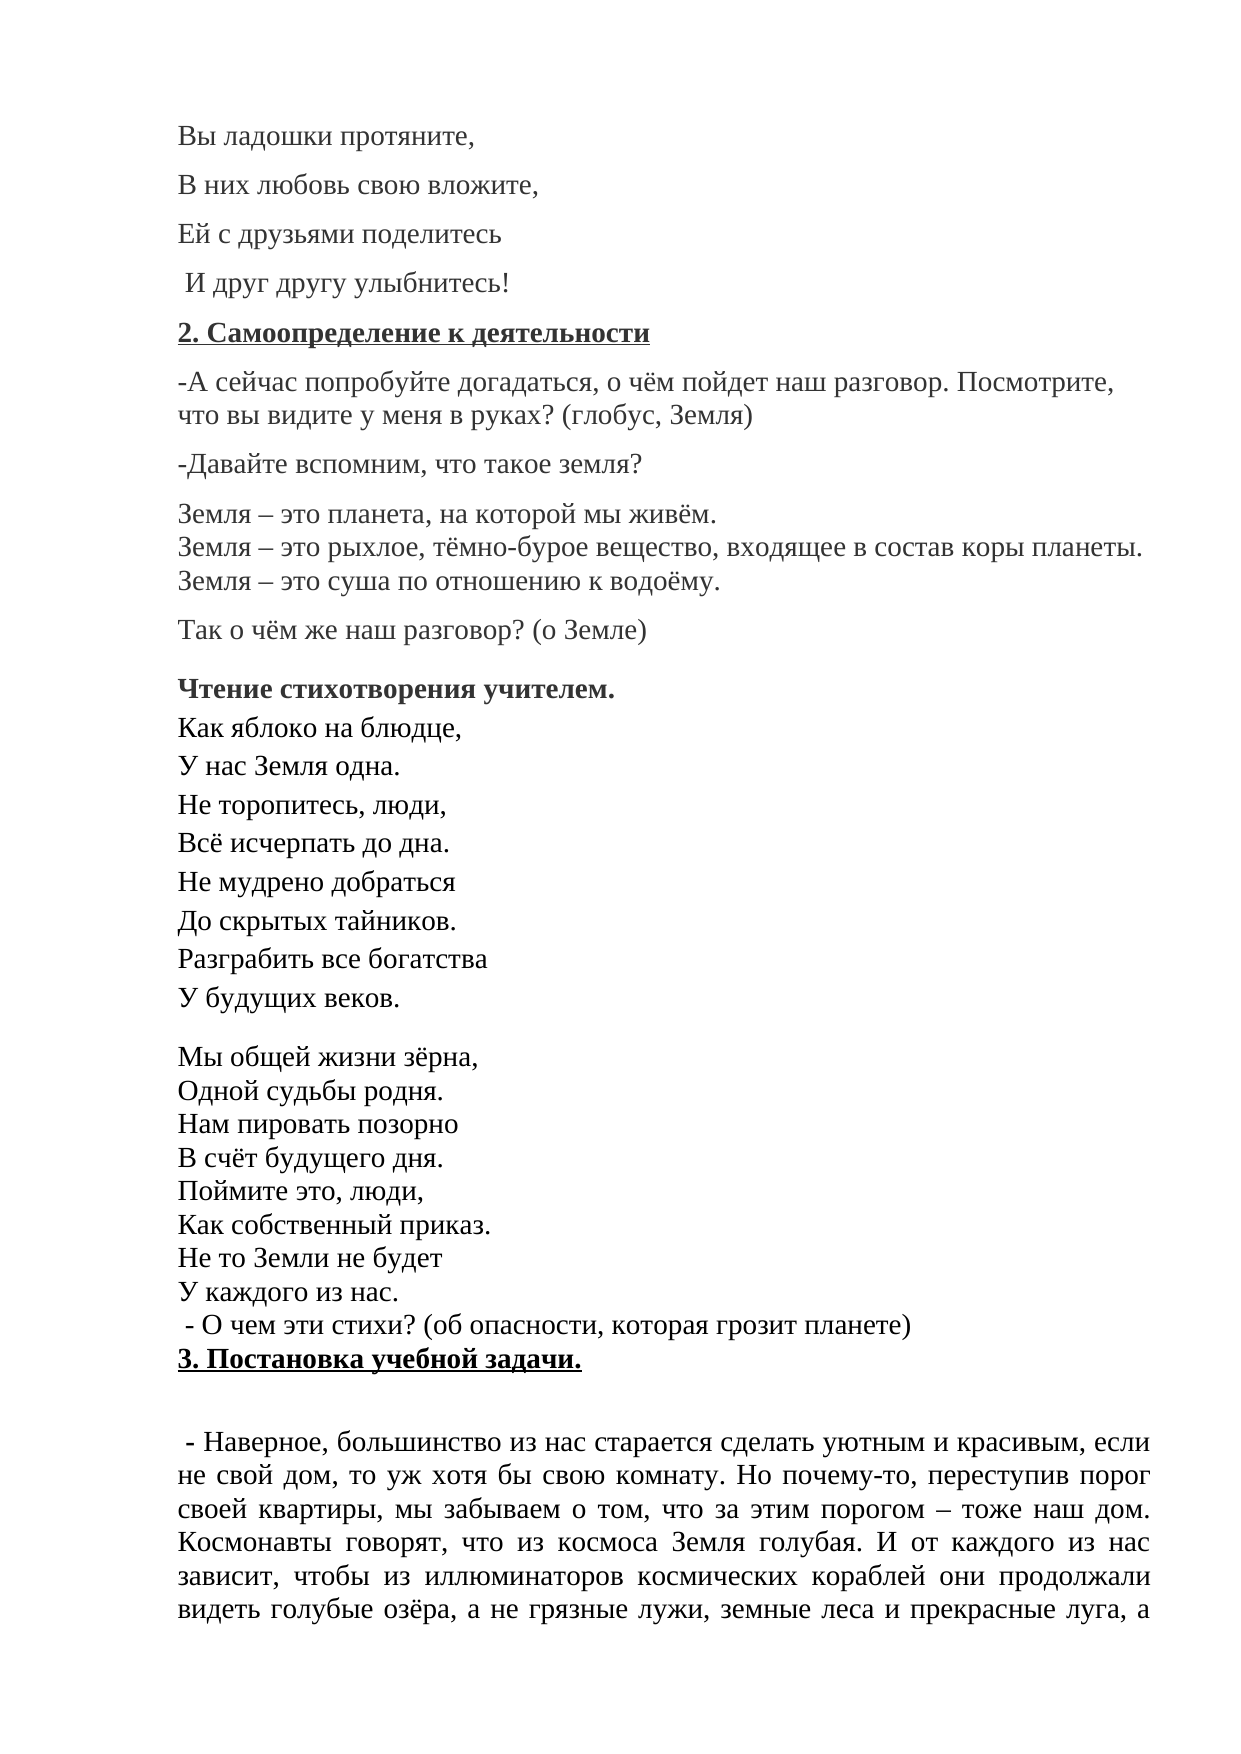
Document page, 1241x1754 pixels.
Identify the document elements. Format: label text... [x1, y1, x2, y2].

text Так о чём же наш разговор? (о Земле) [177, 612, 1152, 646]
text - О чем эти стихи? (об опасности, которая грозит планете) [177, 1307, 1152, 1341]
text И друг другу улыбнитесь! [177, 266, 1152, 299]
text Ей с друзьями поделитесь [177, 216, 1152, 250]
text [177, 1424, 1152, 1625]
text 3. Постановка учебной задачи. [177, 1341, 1152, 1374]
text Мы общей жизни зёрна, Одной судьбы родня. Нам пировать позорно В счёт будущего дня. Поймите это, люди, Как собственный приказ. Не то Земли не будет У каждого из нас. [177, 1039, 1152, 1307]
text Чтение стихотворения учителем. Как яблоко на блюдце, У нас Земля одна. Не торопитесь, люди, Всё исчерпать до дна. Не мудрено добраться До скрытых тайников. Разграбить все богатства У будущих веков. [177, 671, 1152, 1013]
text Земля – это планета, на которой мы живём. Земля – это рыхлое, тёмно-бурое вещество, входящее в состав коры планеты. Земля – это суша по отношению к водоёму. [177, 496, 1152, 596]
text -Давайте вспомним, что такое земля? [177, 447, 1152, 480]
text 2. Самоопределение к деятельности [177, 315, 1152, 348]
text -А сейчас попробуйте догадаться, о чём пойдет наш разговор. Посмотрите, что вы видите у меня в руках? (глобус, Земля) [177, 364, 1152, 431]
text Вы ладошки протяните, [177, 118, 1152, 152]
text В них любовь свою вложите, [177, 167, 1152, 201]
